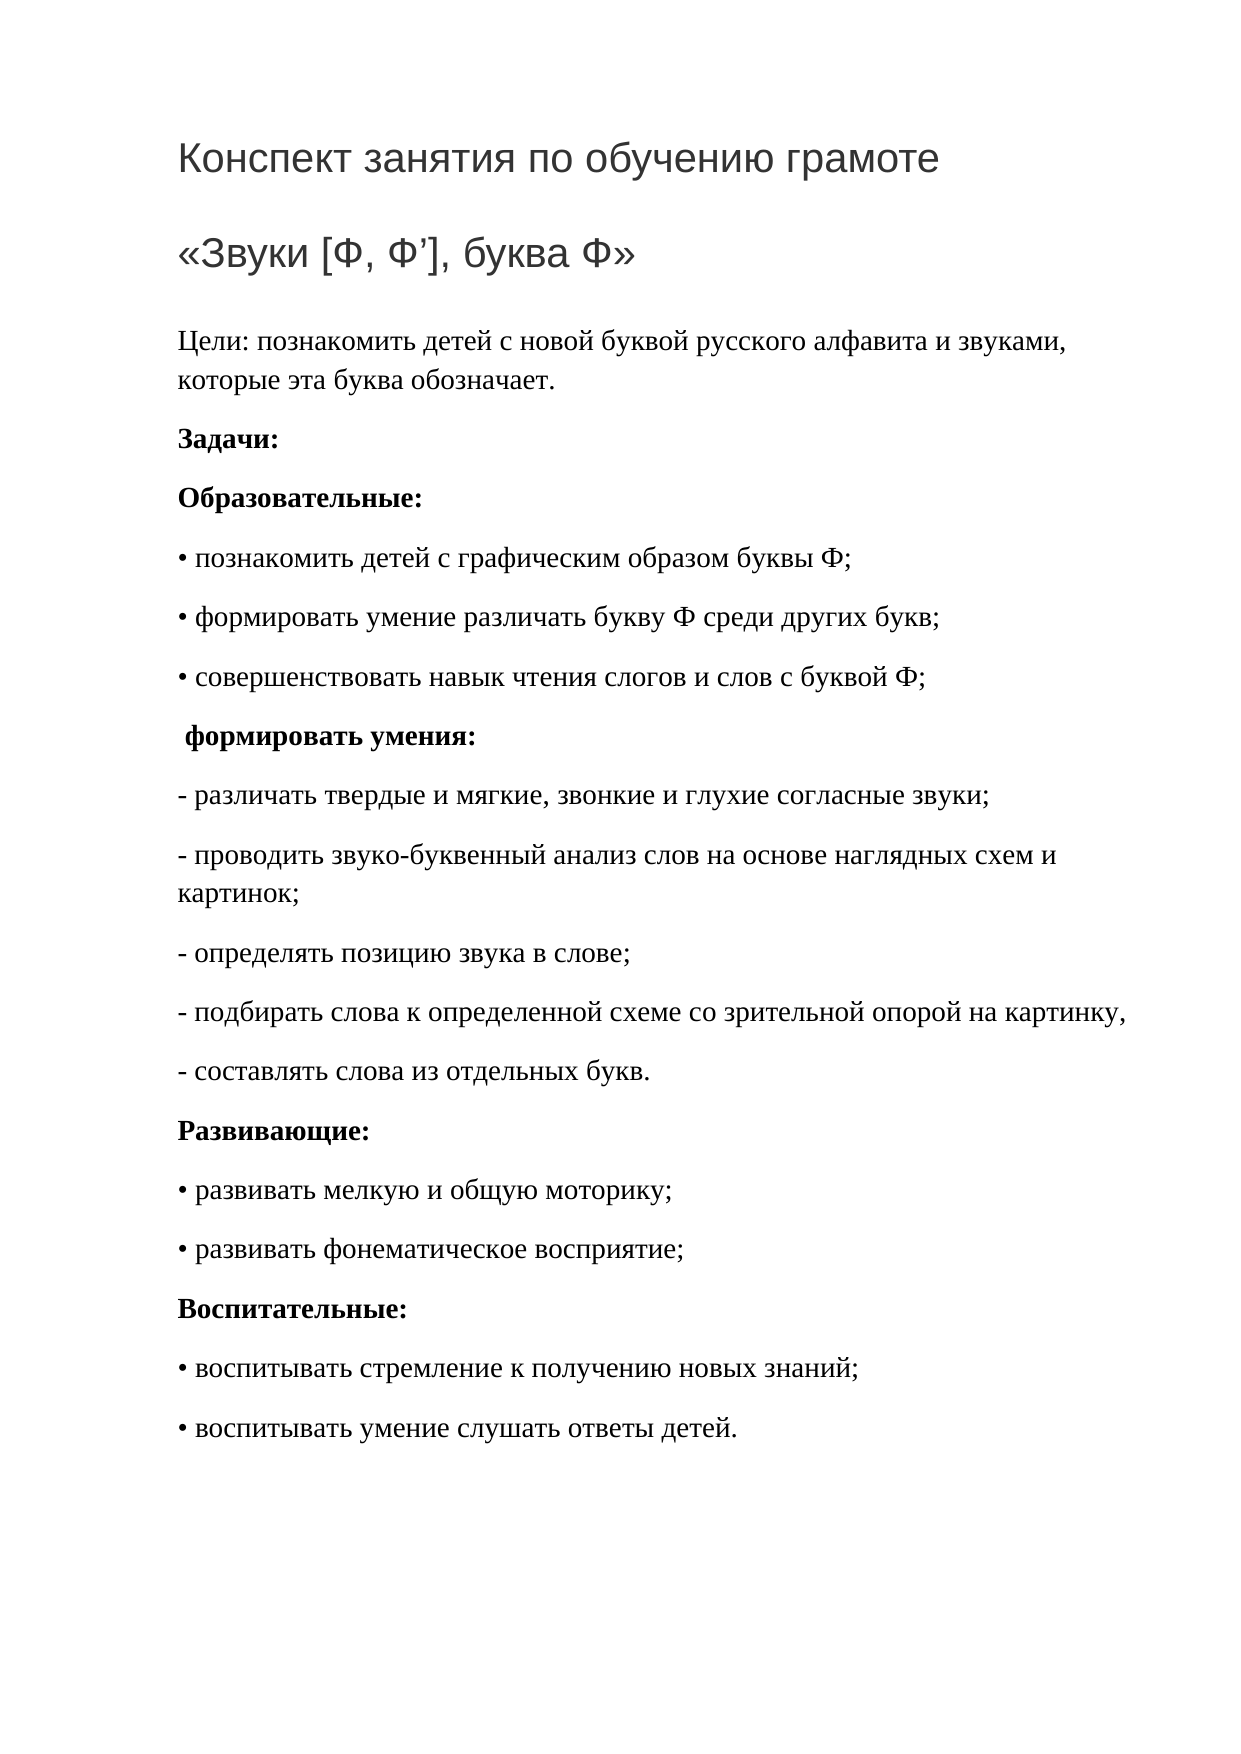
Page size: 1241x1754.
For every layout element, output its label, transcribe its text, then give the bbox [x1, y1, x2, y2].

text - проводить звуко-буквенный анализ слов на основе наглядных схем и картинок; [177, 837, 1152, 909]
text Задачи: [177, 421, 1152, 455]
text - подбирать слова к определенной схеме со зрительной опорой на картинку, [177, 994, 1152, 1028]
text • познакомить детей с графическим образом буквы Ф; [177, 540, 1152, 573]
text «Звуки [Ф, Ф’], буква Ф» [177, 228, 1152, 276]
text Воспитательные: [177, 1291, 1152, 1324]
text • совершенствовать навык чтения слогов и слов с буквой Ф; [177, 659, 1152, 692]
text - различать твердые и мягкие, звонкие и глухие согласные звуки; [177, 777, 1152, 811]
text Образовательные: [177, 481, 1152, 514]
text • воспитывать стремление к получению новых знаний; [177, 1350, 1152, 1384]
text Развивающие: [177, 1113, 1152, 1146]
text • развивать фонематическое восприятие; [177, 1232, 1152, 1265]
text • развивать мелкую и общую моторику; [177, 1172, 1152, 1206]
text Конспект занятия по обучению грамоте [177, 134, 1152, 182]
text Цели: познакомить детей с новой буквой русского алфавита и звуками, которые эта буква обозначает. [177, 323, 1152, 395]
text формировать умения: [177, 718, 1152, 752]
text • формировать умение различать букву Ф среди других букв; [177, 599, 1152, 633]
text - составлять слова из отдельных букв. [177, 1053, 1152, 1087]
text • воспитывать умение слушать ответы детей. [177, 1410, 1152, 1443]
text - определять позицию звука в слове; [177, 935, 1152, 968]
